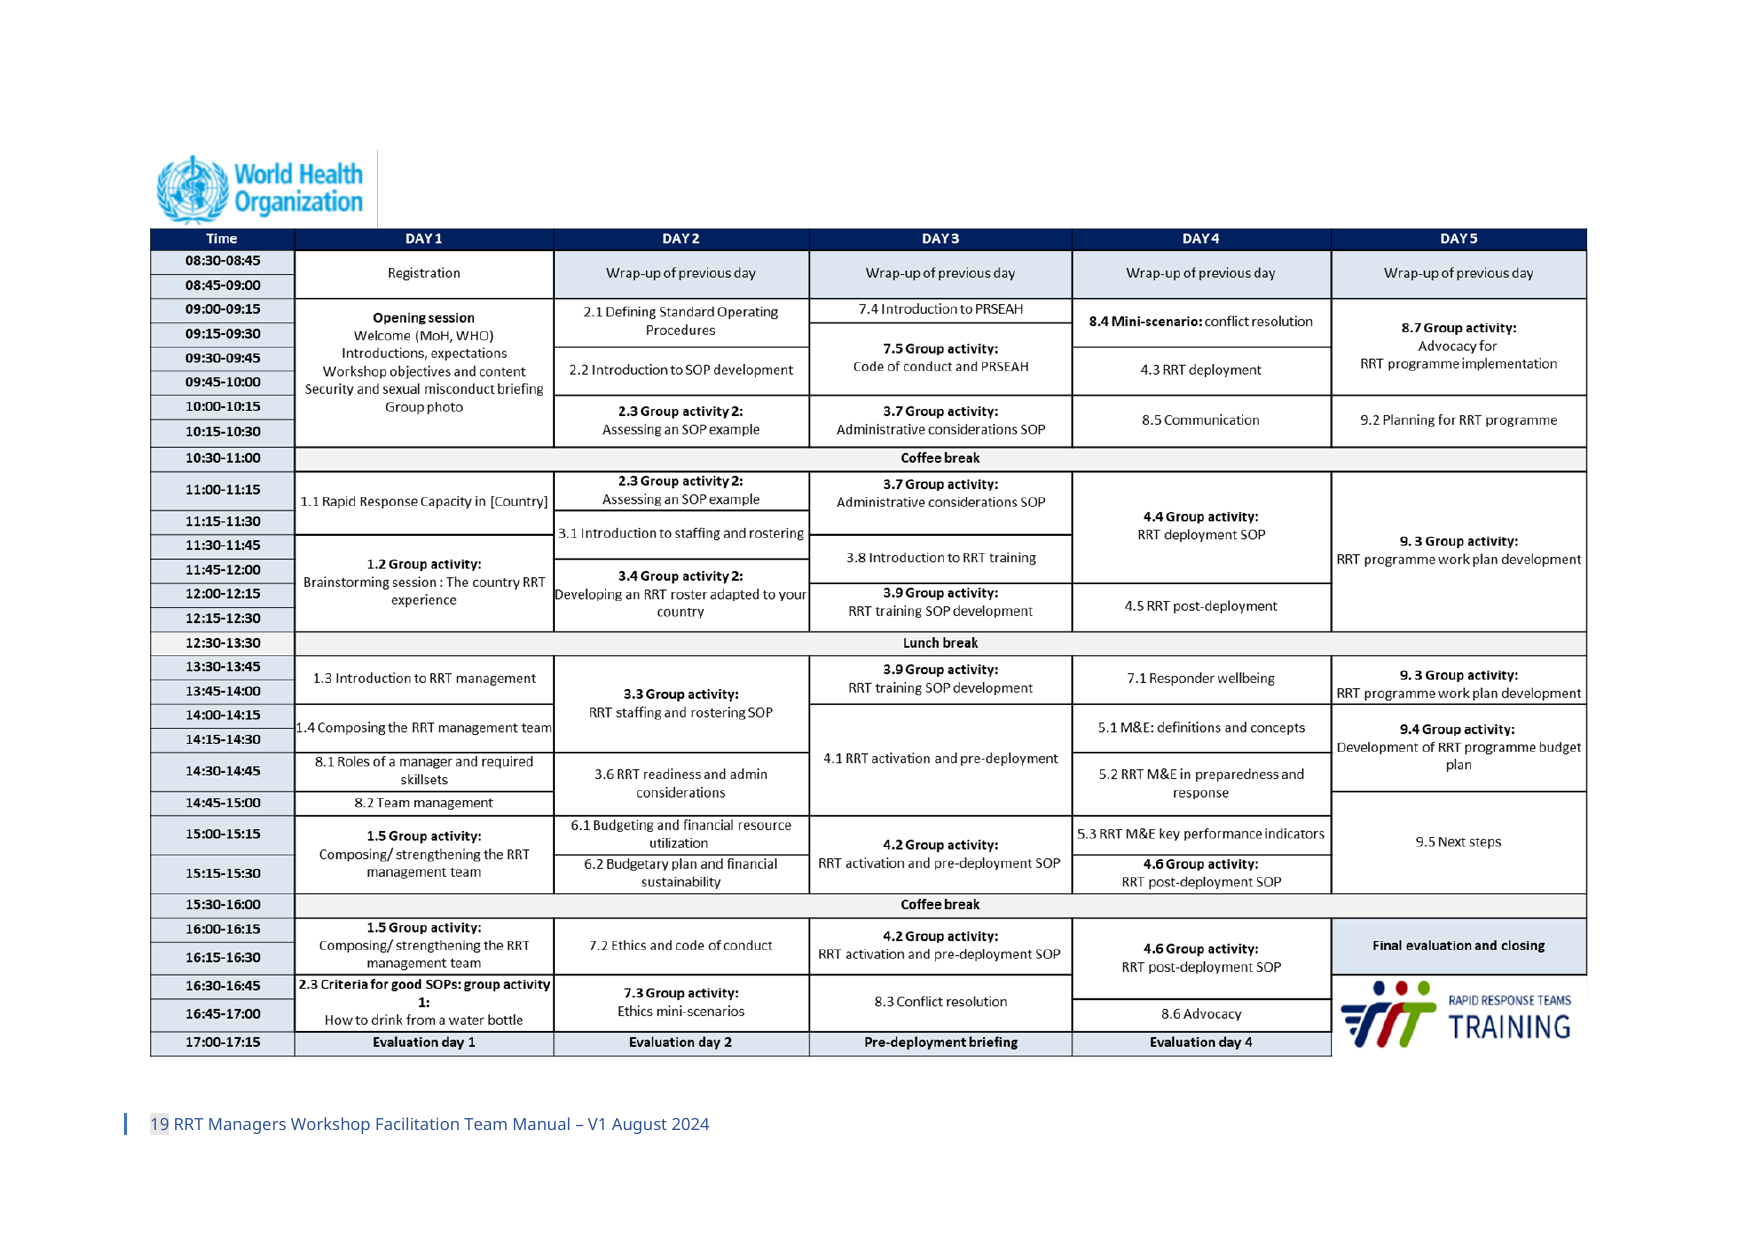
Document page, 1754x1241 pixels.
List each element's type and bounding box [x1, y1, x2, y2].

picture [150, 150, 1588, 1060]
